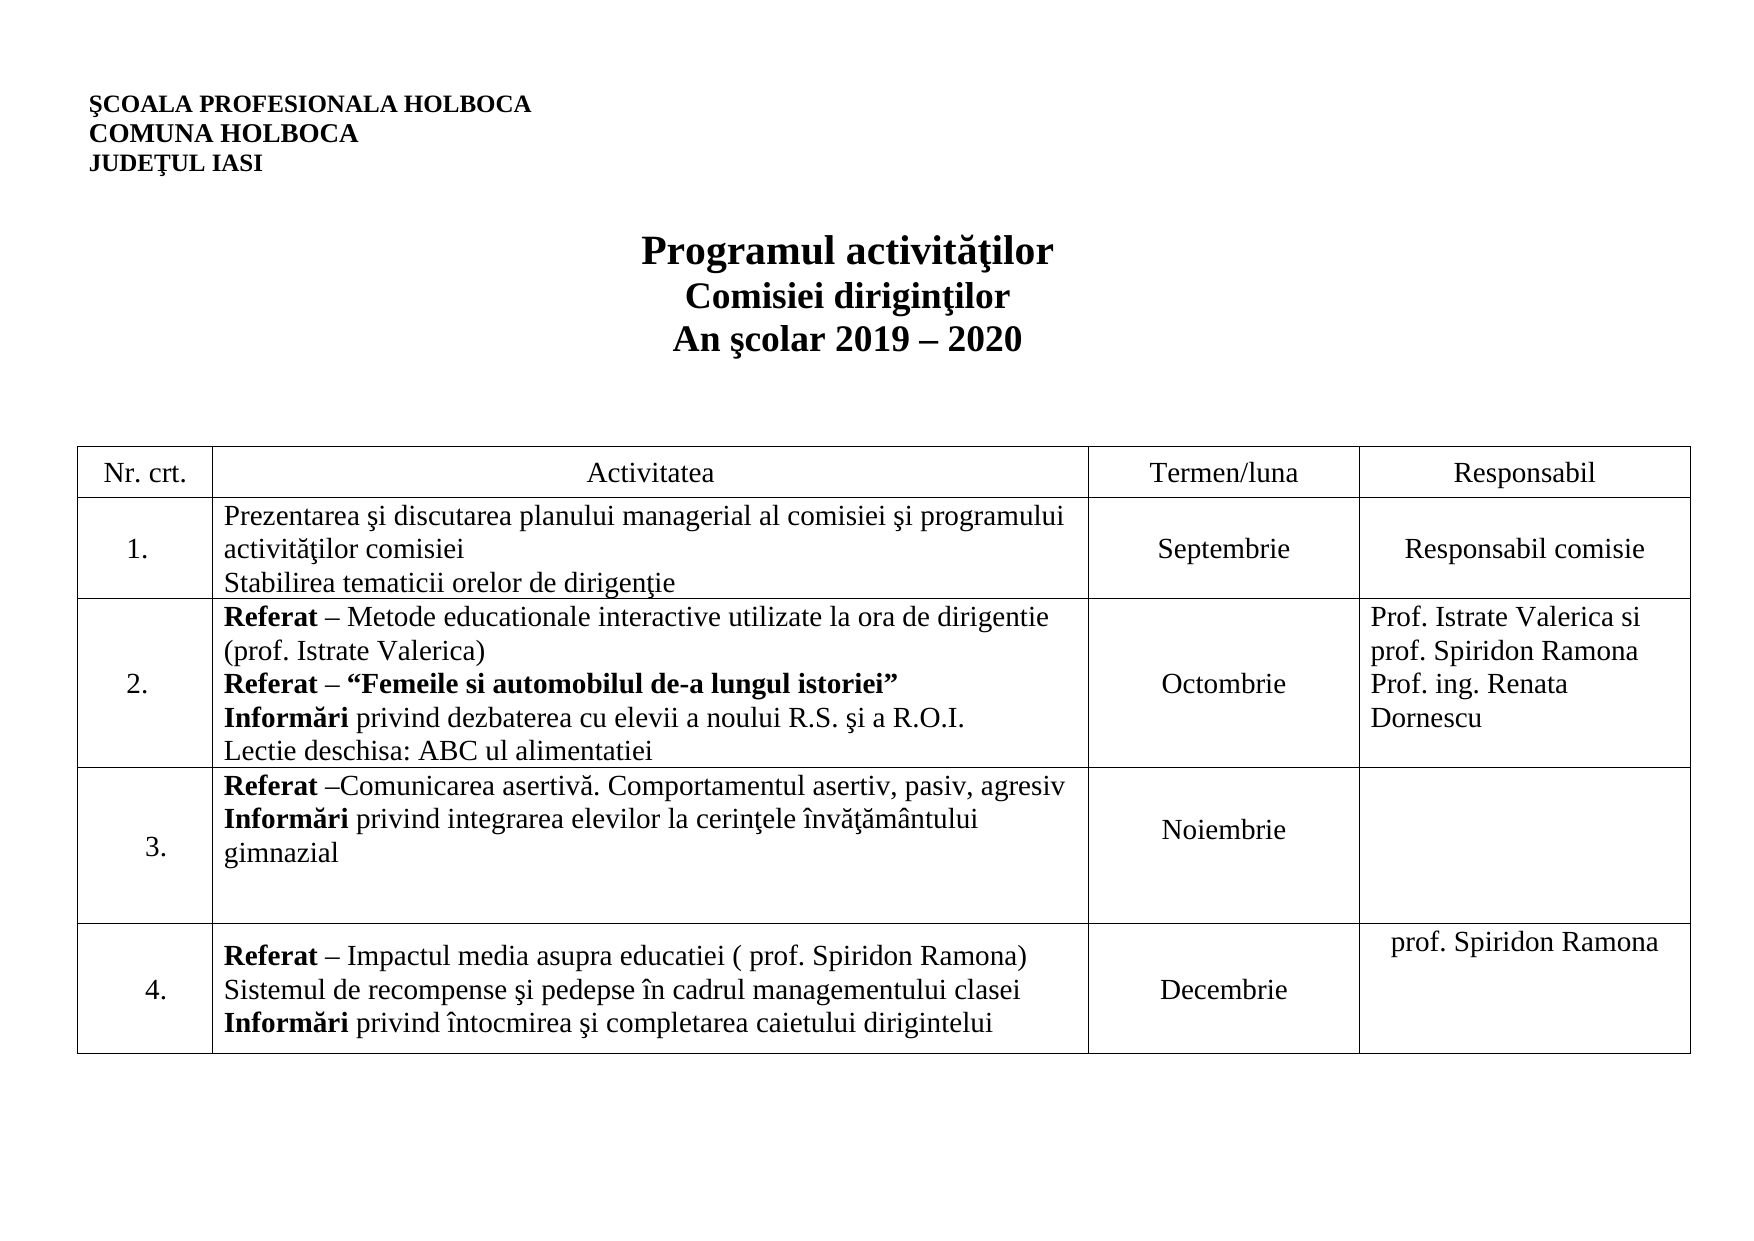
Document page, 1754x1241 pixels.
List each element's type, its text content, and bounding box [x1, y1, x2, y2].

text Comisiei diriginţilor [89, 273, 1606, 316]
table_header Responsabil [1360, 447, 1690, 497]
text ŞCOALA PROFESIONALA HOLBOCA [89, 89, 1606, 117]
text Programul activităţilor [89, 225, 1606, 273]
table_cell [78, 924, 212, 1053]
table_cell Prof. Istrate Valerica si prof. Spiridon Ramona Prof. ing. Renata Dornescu [1360, 599, 1690, 767]
table_cell Responsabil comisie [1360, 498, 1690, 598]
table_cell [78, 768, 212, 923]
table_cell Prezentarea şi discutarea planului managerial al comisiei şi programului activităţilor comisiei Stabilirea tematicii orelor de dirigenţie [213, 498, 1088, 598]
table_cell Noiembrie [1089, 768, 1359, 923]
table_cell Decembrie [1089, 924, 1359, 1053]
table_cell prof. Spiridon Ramona [1360, 924, 1690, 1053]
table_cell [1360, 768, 1690, 923]
table_header Activitatea [213, 447, 1088, 497]
table_cell Referat –Comunicarea asertivă. Comportamentul asertiv, pasiv, agresiv Informări privind integrarea elevilor la cerinţele învăţământului gimnazial [213, 768, 1088, 923]
text JUDEŢUL IASI [89, 148, 1606, 177]
table_cell [78, 599, 212, 767]
table_cell Referat – Impactul media asupra educatiei ( prof. Spiridon Ramona) Sistemul de recompense şi pedepse în cadrul managementului clasei Informări privind întocmirea şi completarea caietului dirigintelui [213, 924, 1088, 1053]
table_cell Octombrie [1089, 599, 1359, 767]
table_header Termen/luna [1089, 447, 1359, 497]
table_cell Septembrie [1089, 498, 1359, 598]
table_cell [78, 498, 212, 598]
text An şcolar 2019 – 2020 [89, 316, 1606, 359]
text COMUNA HOLBOCA [89, 117, 1606, 148]
table_header Nr. crt. [78, 447, 212, 497]
table_cell Referat – Metode educationale interactive utilizate la ora de dirigentie (prof. Istrate Valerica) Referat – “Femeile si automobilul de-a lungul istoriei” Informări privind dezbaterea cu elevii a noului R.S. şi a R.O.I. Lectie deschisa: ABC ul alimentatiei [213, 599, 1088, 767]
